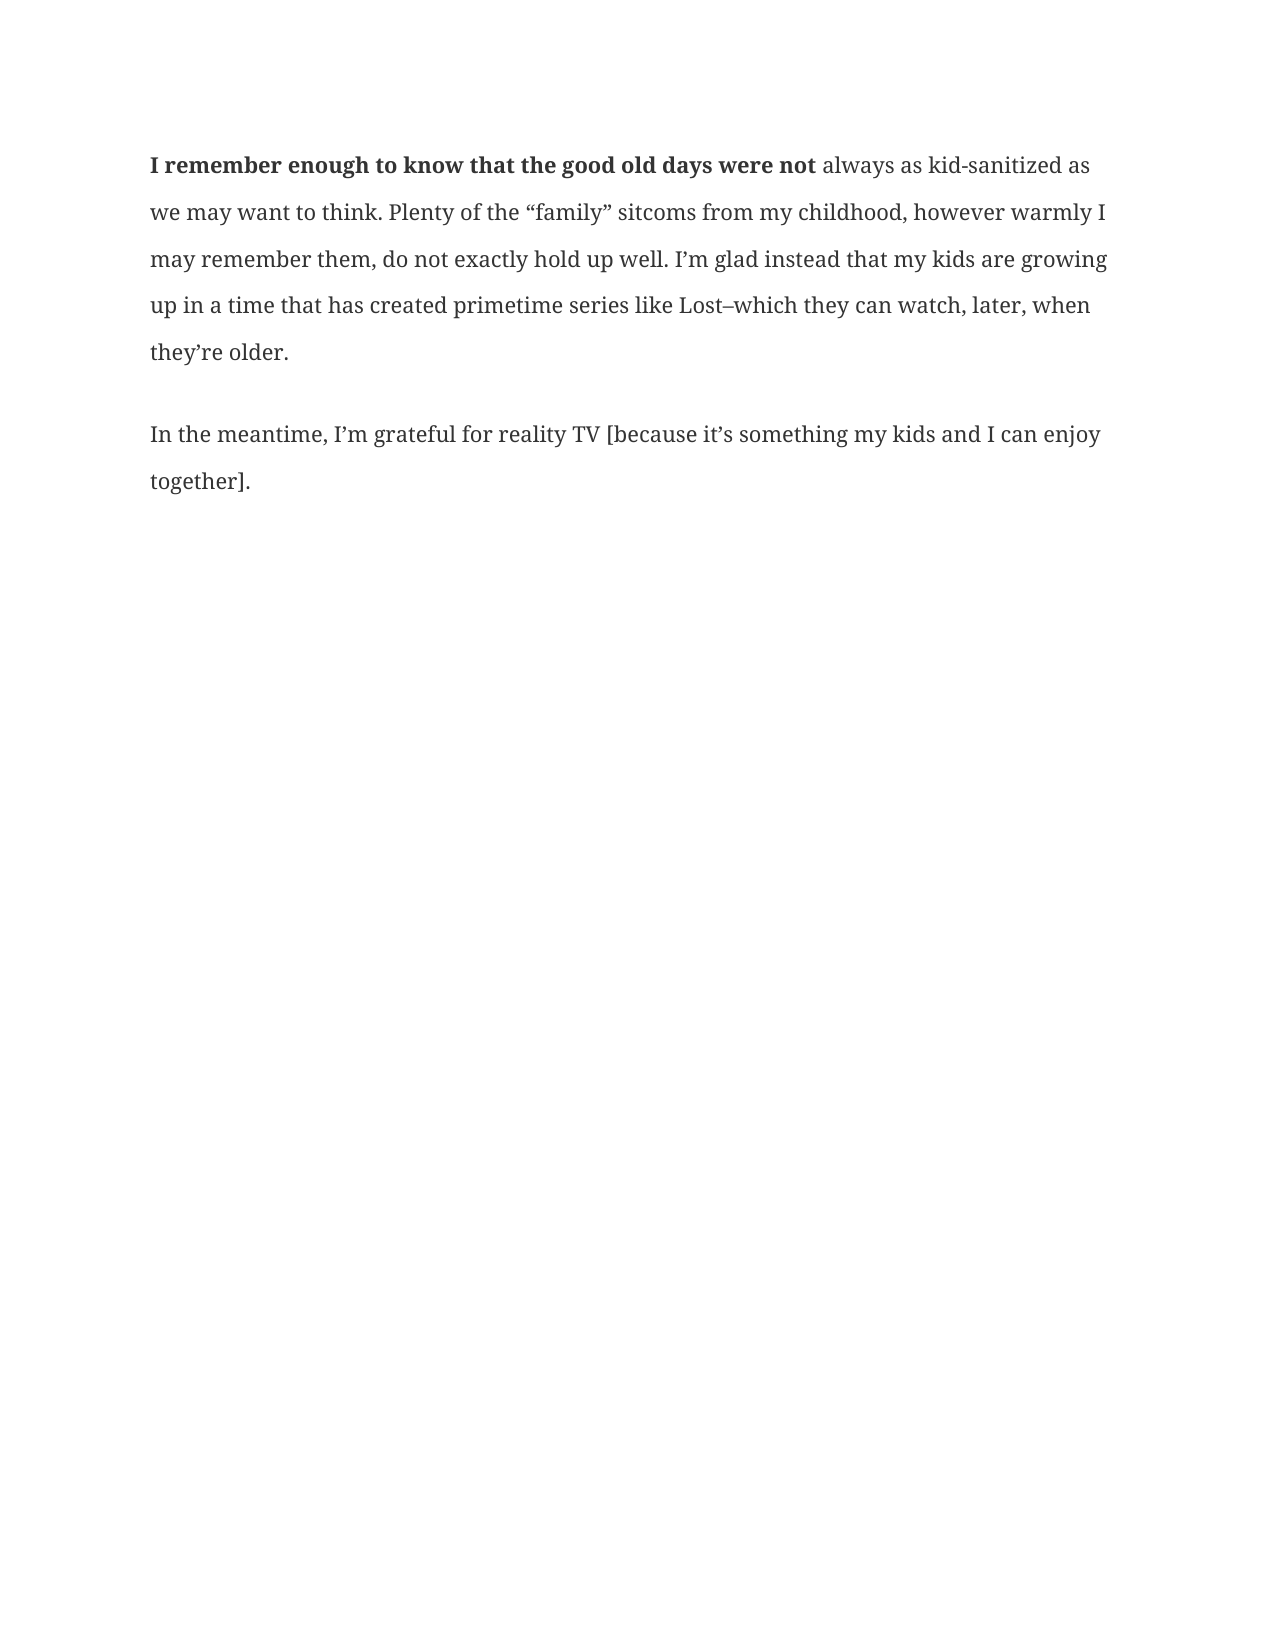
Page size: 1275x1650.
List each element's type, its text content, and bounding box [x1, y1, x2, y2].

text I remember enough to know that the good old days were not always as kid-sanitized as we may want to think. Plenty of the “family” sitcoms from my childhood, however warmly I may remember them, do not exactly hold up well. I’m glad instead that my kids are growing up in a time that has created primetime series like Lost–which they can watch, later, when they’re older. [150, 150, 1125, 367]
text In the meantime, I’m grateful for reality TV [because it’s something my kids and I can enjoy together]. [150, 419, 1125, 496]
